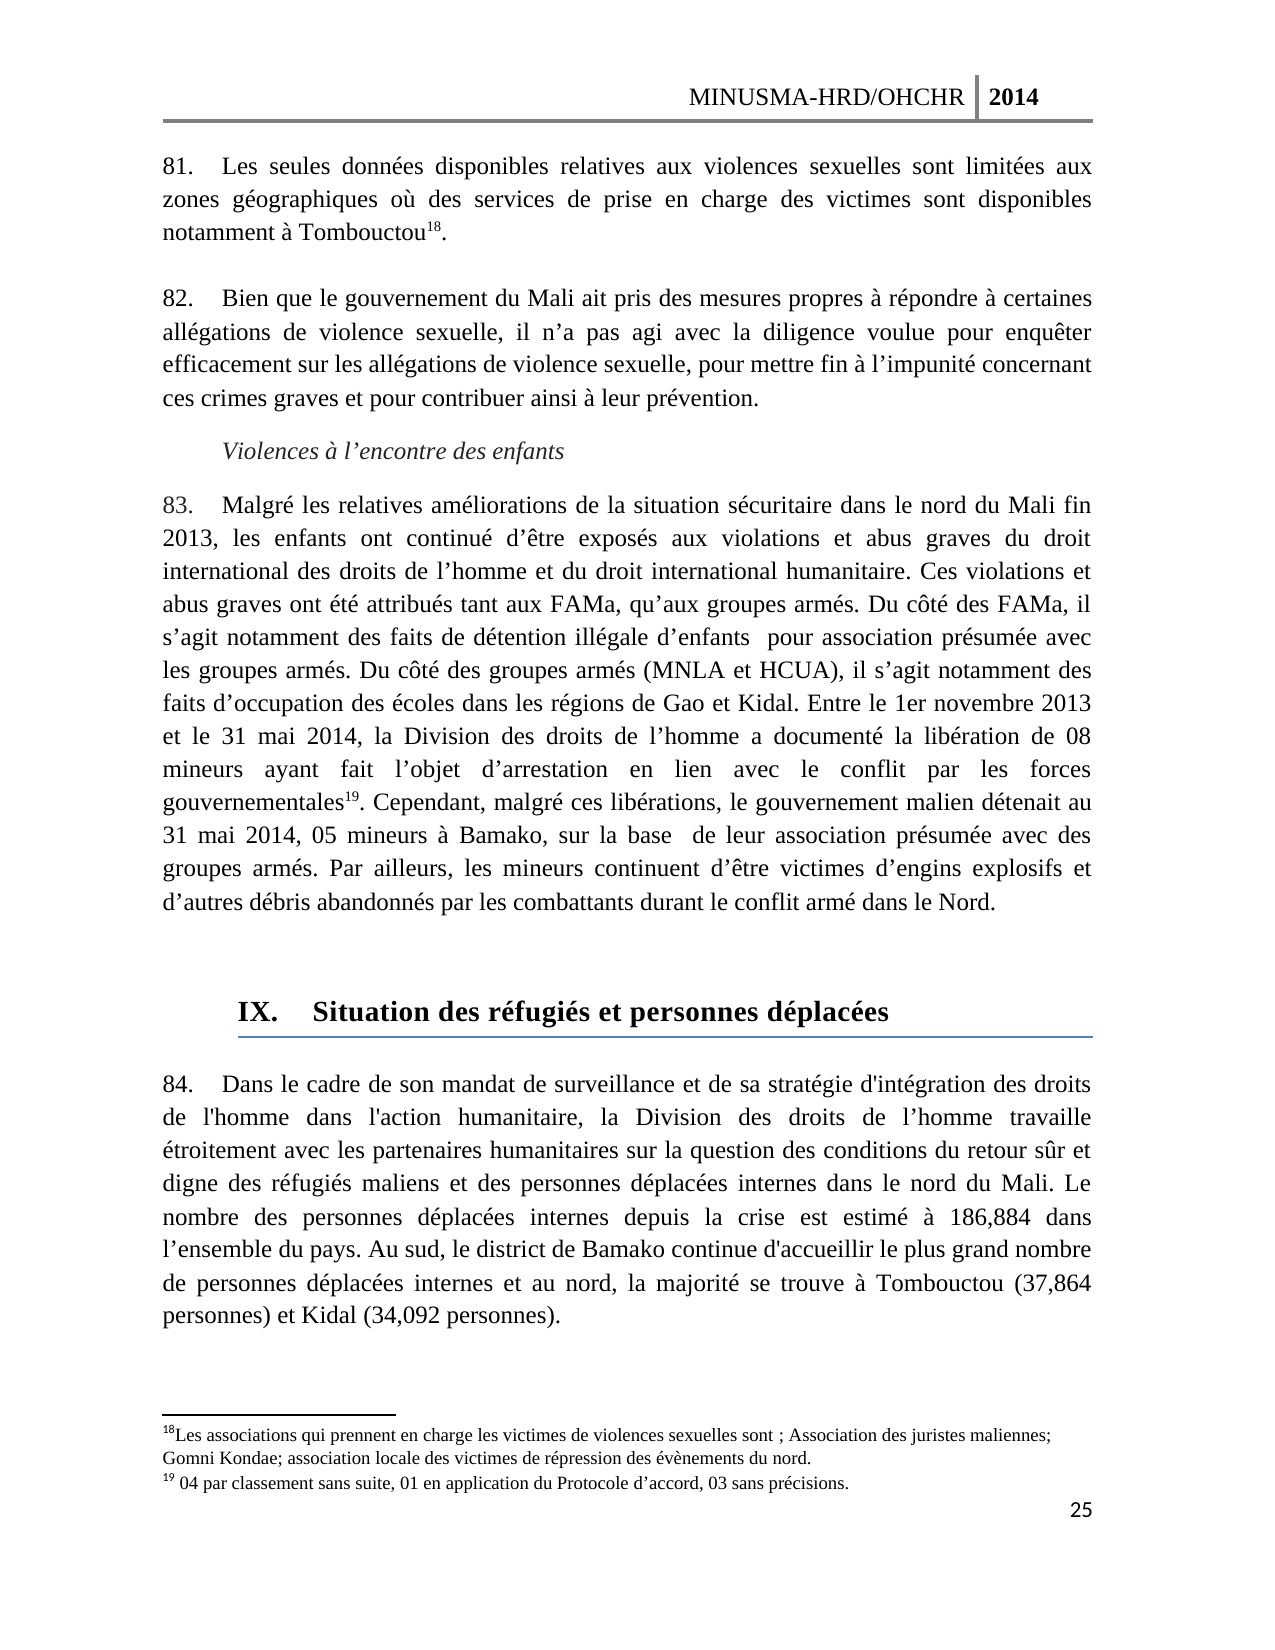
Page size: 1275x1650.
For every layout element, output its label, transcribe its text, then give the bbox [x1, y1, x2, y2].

text 84. Dans le cadre de son mandat de surveillance et de sa stratégie d'intégration des droits de l'homme dans l'action humanitaire, la Division des droits de l’homme travaille étroitement avec les partenaires humanitaires sur la question des conditions du retour sûr et digne des réfugiés maliens et des personnes déplacées internes dans le nord du Mali. Le nombre des personnes déplacées internes depuis la crise est estimé à 186,884 dans l’ensemble du pays. Au sud, le district de Bamako continue d'accueillir le plus grand nombre de personnes déplacées internes et au nord, la majorité se trouve à Tombouctou (37,864 personnes) et Kidal (34,092 personnes). [162, 1069, 1093, 1329]
title IX. Situation des réfugiés et personnes déplacées [237, 994, 1093, 1038]
text 83. Malgré les relatives améliorations de la situation sécuritaire dans le nord du Mali fin 2013, les enfants ont continué d’être exposés aux violations et abus graves du droit international des droits de l’homme et du droit international humanitaire. Ces violations et abus graves ont été attribués tant aux FAMa, qu’aux groupes armés. Du côté des FAMa, il s’agit notamment des faits de détention illégale d’enfants pour association présumée avec les groupes armés. Du côté des groupes armés (MNLA et HCUA), il s’agit notamment des faits d’occupation des écoles dans les régions de Gao et Kidal. Entre le 1er novembre 2013 et le 31 mai 2014, la Division des droits de l’homme a documenté la libération de 08 mineurs ayant fait l’objet d’arrestation en lien avec le conflit par les forces gouvernementales. Cependant, malgré ces libérations, le gouvernement malien détenait au 31 mai 2014, 05 mineurs à Bamako, sur la base de leur association présumée avec des groupes armés. Par ailleurs, les mineurs continuent d’être victimes d’engins explosifs et d’autres débris abandonnés par les combattants durant le conflit armé dans le Nord. [162, 490, 1093, 915]
text Violences à l’encontre des enfants [162, 436, 1093, 465]
text 82. Bien que le gouvernement du Mali ait pris des mesures propres à répondre à certaines allégations de violence sexuelle, il n’a pas agi avec la diligence voulue pour enquêter efficacement sur les allégations de violence sexuelle, pour mettre fin à l’impunité concernant ces crimes graves et pour contribuer ainsi à leur prévention. [162, 283, 1093, 411]
text 81. Les seules données disponibles relatives aux violences sexuelles sont limitées aux zones géographiques où des services de prise en charge des victimes sont disponibles notamment à Tombouctou. [162, 151, 1093, 246]
